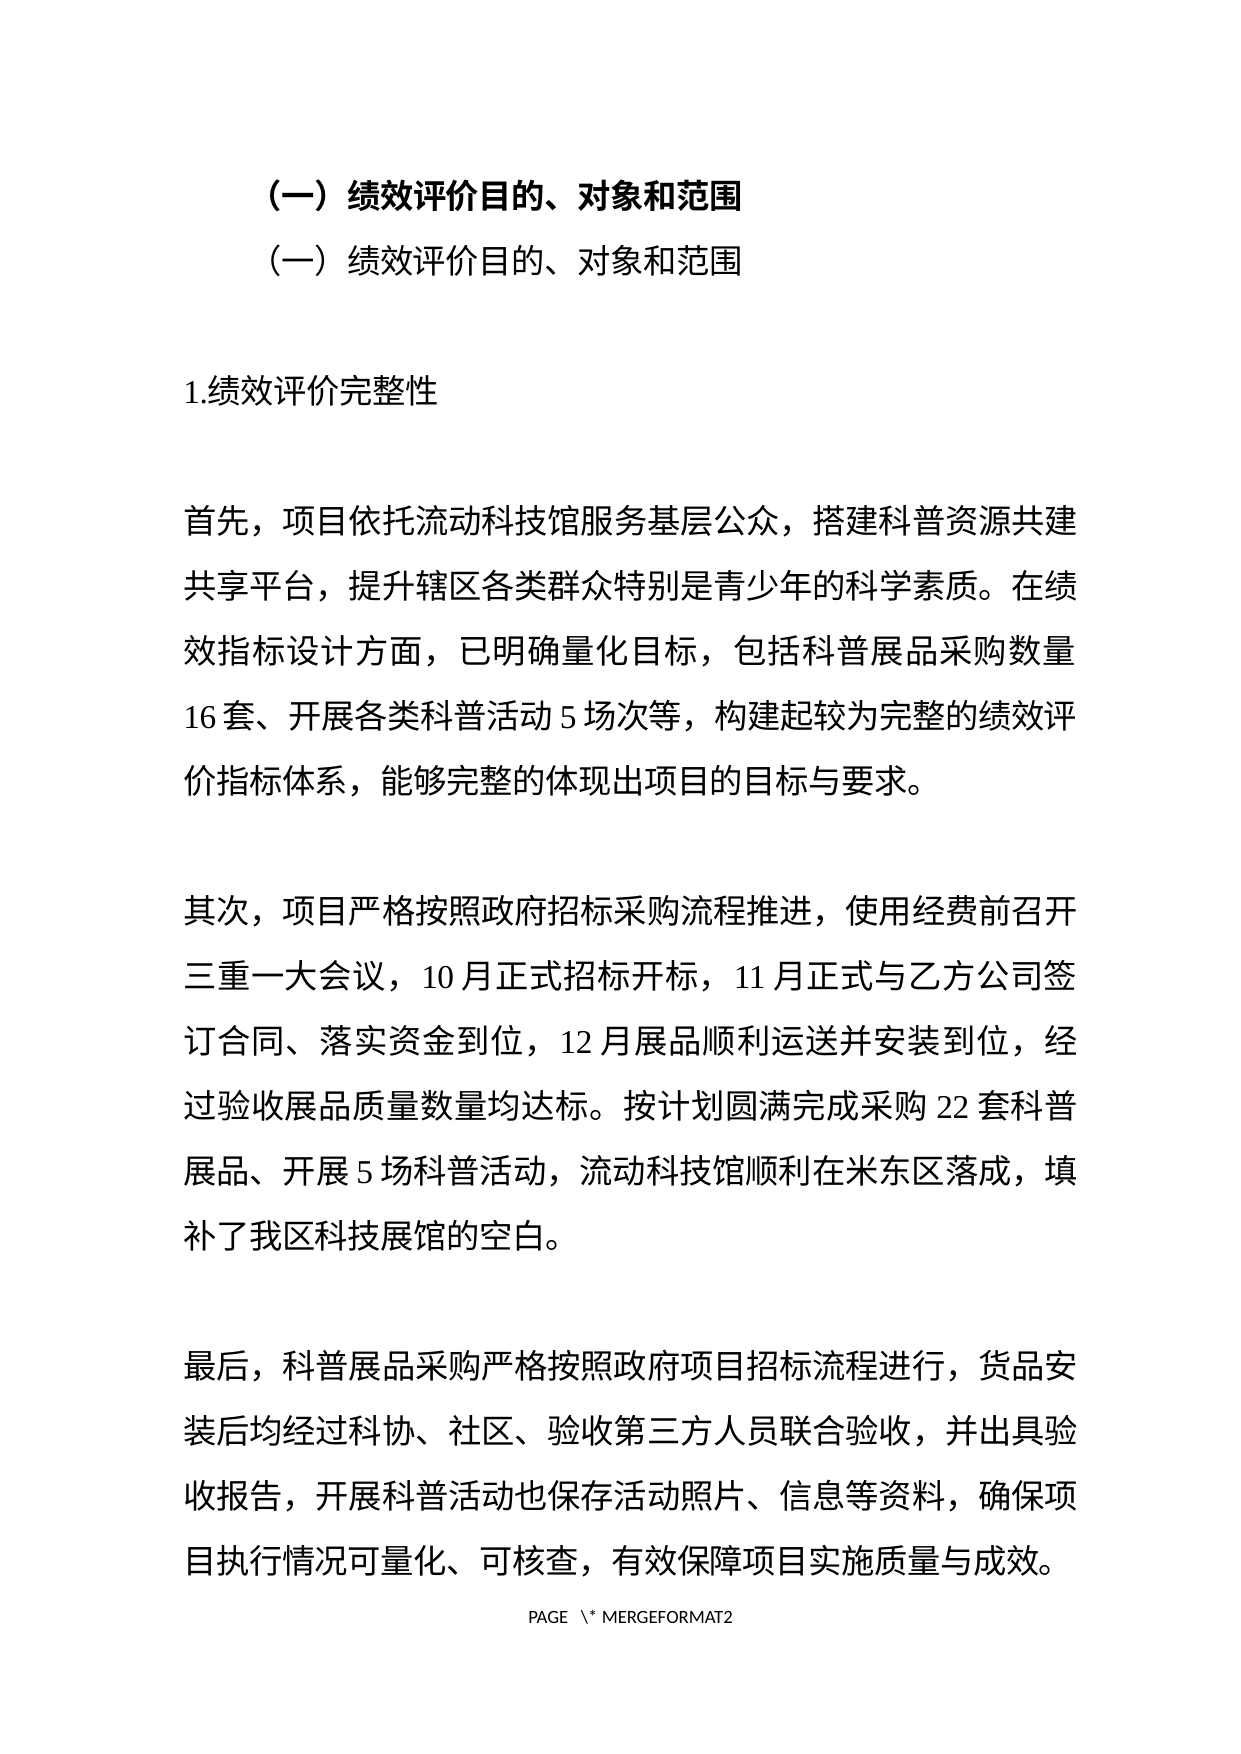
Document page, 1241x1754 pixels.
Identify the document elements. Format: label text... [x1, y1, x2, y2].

text （一）绩效评价目的、对象和范围 [183, 162, 1078, 227]
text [183, 227, 1078, 1592]
